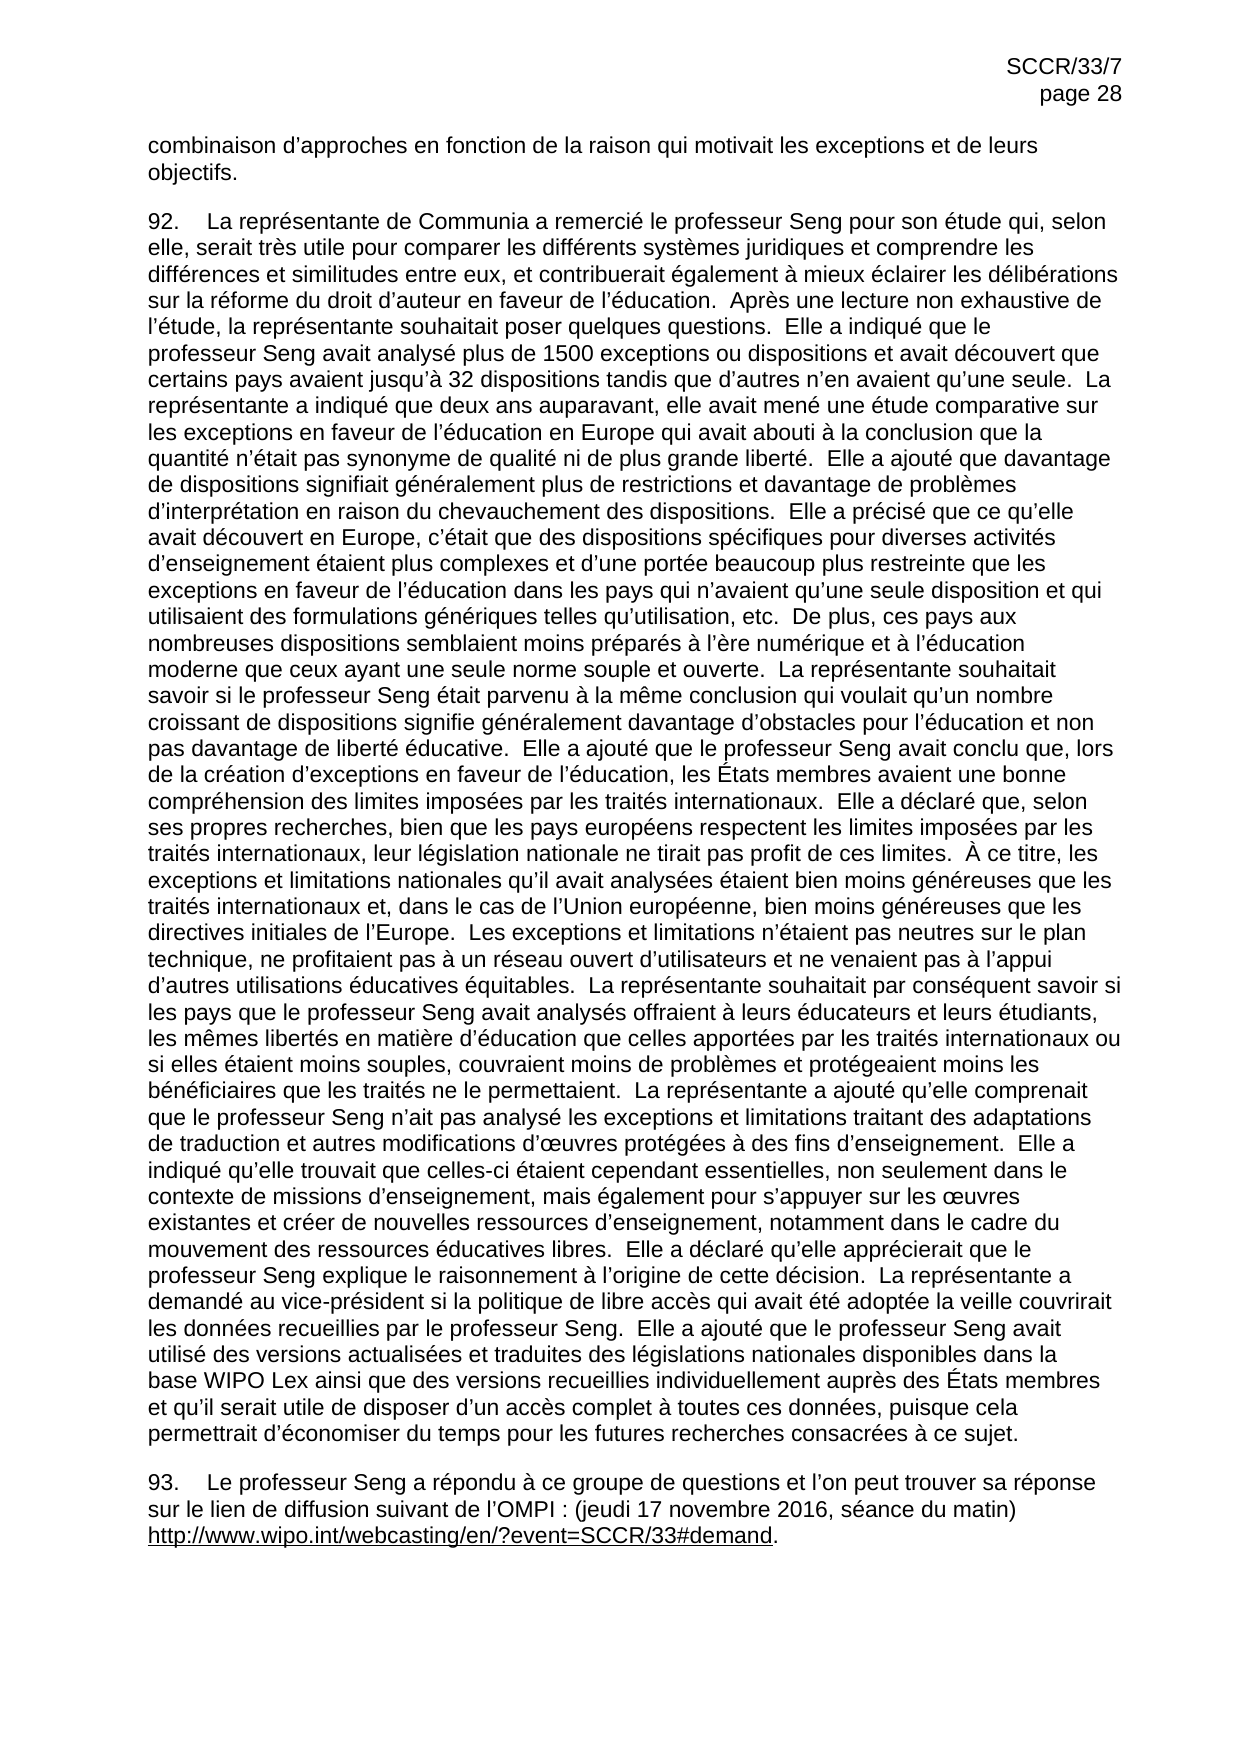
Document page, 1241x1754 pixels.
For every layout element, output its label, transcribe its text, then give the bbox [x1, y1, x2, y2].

text La représentante de Communia a remercié le professeur Seng pour son étude qui, selon elle, serait très utile pour comparer les différents systèmes juridiques et comprendre les différences et similitudes entre eux, et contribuerait également à mieux éclairer les délibérations sur la réforme du droit d’auteur en faveur de l’éducation. Après une lecture non exhaustive de l’étude, la représentante souhaitait poser quelques questions. Elle a indiqué que le professeur Seng avait analysé plus de 1500 exceptions ou dispositions et avait découvert que certains pays avaient jusqu’à 32 dispositions tandis que d’autres n’en avaient qu’une seule. La représentante a indiqué que deux ans auparavant, elle avait mené une étude comparative sur les exceptions en faveur de l’éducation en Europe qui avait abouti à la conclusion que la quantité n’était pas synonyme de qualité ni de plus grande liberté. Elle a ajouté que davantage de dispositions signifiait généralement plus de restrictions et davantage de problèmes d’interprétation en raison du chevauchement des dispositions. Elle a précisé que ce qu’elle avait découvert en Europe, c’était que des dispositions spécifiques pour diverses activités d’enseignement étaient plus complexes et d’une portée beaucoup plus restreinte que les exceptions en faveur de l’éducation dans les pays qui n’avaient qu’une seule disposition et qui utilisaient des formulations génériques telles qu’utilisation, etc. De plus, ces pays aux nombreuses dispositions semblaient moins préparés à l’ère numérique et à l’éducation moderne que ceux ayant une seule norme souple et ouverte. La représentante souhaitait savoir si le professeur Seng était parvenu à la même conclusion qui voulait qu’un nombre croissant de dispositions signifie généralement davantage d’obstacles pour l’éducation et non pas davantage de liberté éducative. Elle a ajouté que le professeur Seng avait conclu que, lors de la création d’exceptions en faveur de l’éducation, les États membres avaient une bonne compréhension des limites imposées par les traités internationaux. Elle a déclaré que, selon ses propres recherches, bien que les pays européens respectent les limites imposées par les traités internationaux, leur législation nationale ne tirait pas profit de ces limites. À ce titre, les exceptions et limitations nationales qu’il avait analysées étaient bien moins généreuses que les traités internationaux et, dans le cas de l’Union européenne, bien moins généreuses que les directives initiales de l’Europe. Les exceptions et limitations n’étaient pas neutres sur le plan technique, ne profitaient pas à un réseau ouvert d’utilisateurs et ne venaient pas à l’appui d’autres utilisations éducatives équitables. La représentante souhaitait par conséquent savoir si les pays que le professeur Seng avait analysés offraient à leurs éducateurs et leurs étudiants, les mêmes libertés en matière d’éducation que celles apportées par les traités internationaux ou si elles étaient moins souples, couvraient moins de problèmes et protégeaient moins les bénéficiaires que les traités ne le permettaient. La représentante a ajouté qu’elle comprenait que le professeur Seng n’ait pas analysé les exceptions et limitations traitant des adaptations de traduction et autres modifications d’œuvres protégées à des fins d’enseignement. Elle a indiqué qu’elle trouvait que celles-ci étaient cependant essentielles, non seulement dans le contexte de missions d’enseignement, mais également pour s’appuyer sur les œuvres existantes et créer de nouvelles ressources d’enseignement, notamment dans le cadre du mouvement des ressources éducatives libres. Elle a déclaré qu’elle apprécierait que le professeur Seng explique le raisonnement à l’origine de cette décision. La représentante a demandé au vice-président si la politique de libre accès qui avait été adoptée la veille couvrirait les données recueillies par le professeur Seng. Elle a ajouté que le professeur Seng avait utilisé des versions actualisées et traduites des législations nationales disponibles dans la base WIPO Lex ainsi que des versions recueillies individuellement auprès des États membres et qu’il serait utile de disposer d’un accès complet à toutes ces données, puisque cela permettrait d’économiser du temps pour les futures recherches consacrées à ce sujet. [148, 208, 1122, 1446]
text Le professeur Seng a répondu à ce groupe de questions et l’on peut trouver sa réponse sur le lien de diffusion suivant de l’OMPI : (jeudi 17 novembre 2016, séance du matin) http://www.wipo.int/webcasting/en/?event=SCCR/33#demand. [148, 1469, 1122, 1548]
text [148, 132, 1122, 185]
